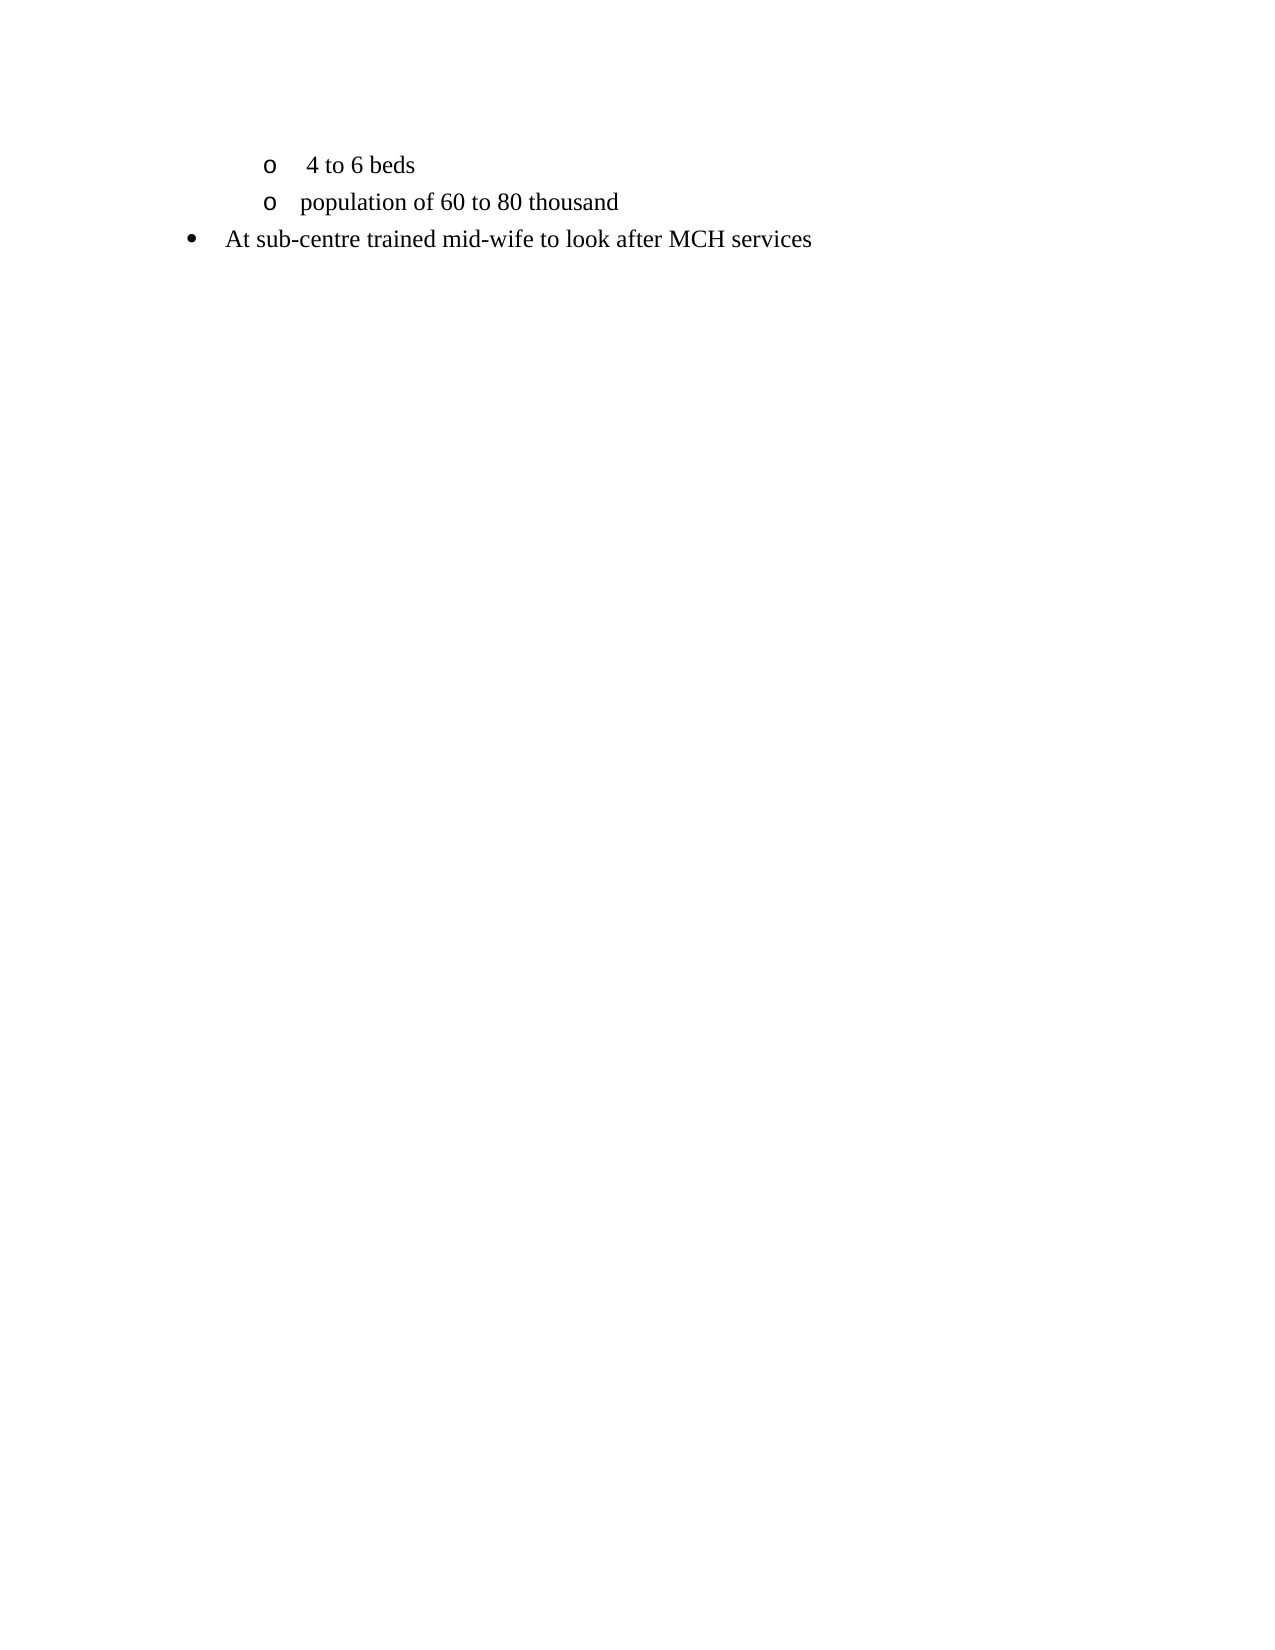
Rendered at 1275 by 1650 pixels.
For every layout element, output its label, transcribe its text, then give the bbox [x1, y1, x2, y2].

list 4 to 6 beds [262, 150, 1125, 181]
list At sub-centre trained mid-wife to look after MCH services [187, 224, 1125, 253]
list population of 60 to 80 thousand [262, 187, 1125, 218]
